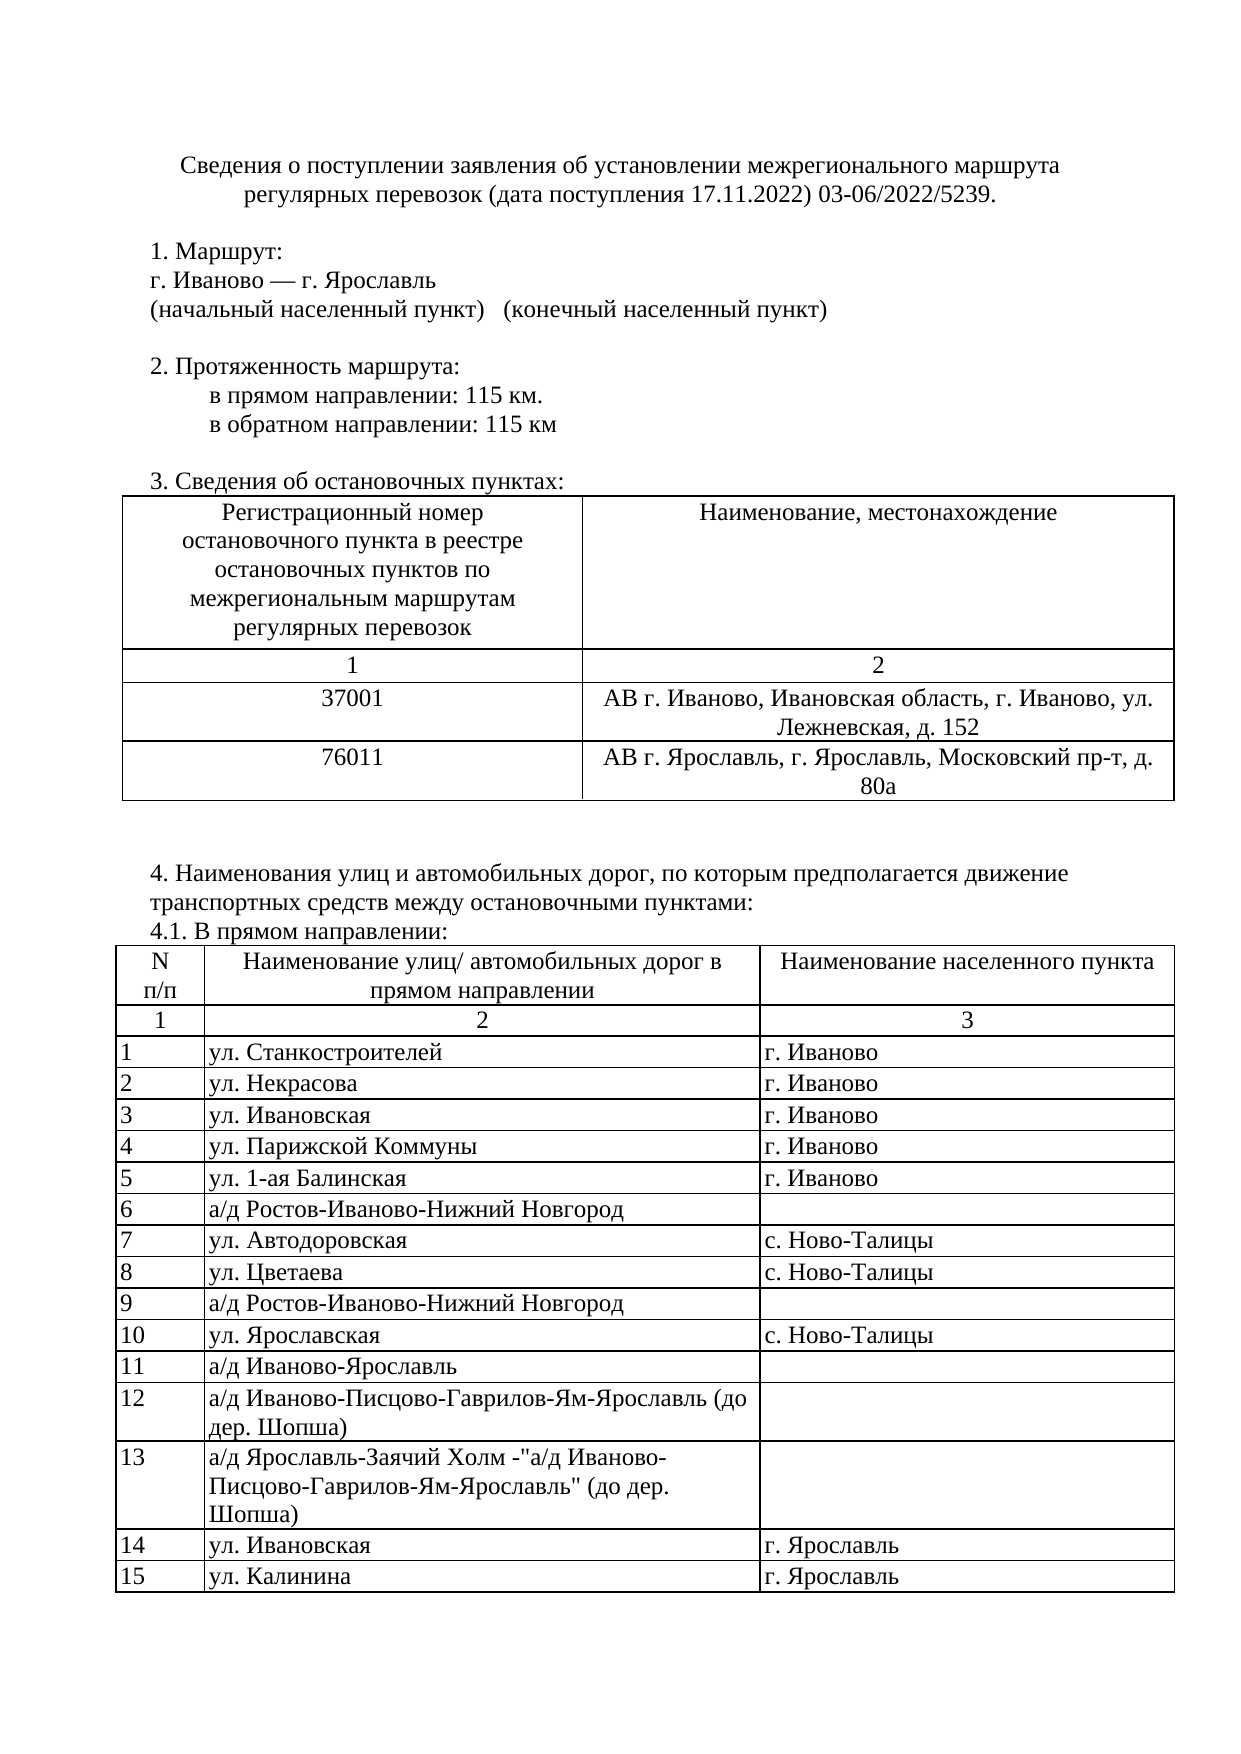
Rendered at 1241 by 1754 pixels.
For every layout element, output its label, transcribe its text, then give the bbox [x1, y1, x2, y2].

table_cell [761, 1352, 1174, 1381]
table_cell ул. Некрасова [205, 1068, 759, 1098]
text в обратном направлении: 115 км [150, 409, 1090, 437]
table_cell ул. Парижской Коммуны [205, 1131, 759, 1161]
table_cell ул. Ивановская [205, 1100, 759, 1130]
table_cell г. Ярославль [761, 1530, 1174, 1560]
table_cell с. Ново-Талицы [761, 1320, 1174, 1350]
table_cell а/д Ярославль-Заячий Холм -"а/д Иваново-Писцово-Гаврилов-Ям-Ярославль" (до дер. Шопша) [205, 1442, 759, 1528]
table_cell 37001 [123, 683, 582, 740]
table_cell г. Иваново [761, 1163, 1174, 1193]
table_cell ул. Цветаева [205, 1257, 759, 1287]
table_cell с. Ново-Талицы [761, 1226, 1174, 1256]
table_cell 2 [205, 1006, 759, 1035]
text 1. Маршрут: [150, 236, 1090, 265]
table_cell [761, 1442, 1174, 1528]
table_cell 7 [117, 1226, 204, 1256]
text г. Иваново — г. Ярославль [150, 265, 1090, 294]
table_header N п/п [117, 946, 204, 1004]
table_cell 10 [117, 1320, 204, 1350]
text Сведения о поступлении заявления об установлении межрегионального маршрута регулярных перевозок (дата поступления 17.11.2022) 03-06/2022/5239. [150, 150, 1090, 207]
table_cell [761, 1383, 1174, 1440]
text (начальный населенный пункт) (конечный населенный пункт) [150, 294, 1090, 322]
table_header Наименование населенного пункта [761, 946, 1174, 1004]
table_header Регистрационный номер остановочного пункта в реестре остановочных пунктов по межрегиональным маршрутам регулярных перевозок [123, 497, 582, 648]
table_cell 1 [117, 1006, 204, 1035]
table_cell 4 [117, 1131, 204, 1161]
table_header Наименование улиц/ автомобильных дорог в прямом направлении [205, 946, 759, 1004]
table_cell [761, 1289, 1174, 1318]
table_cell АВ г. Ярославль, г. Ярославль, Московский пр-т, д. 80а [583, 742, 1173, 799]
table_cell 14 [117, 1530, 204, 1560]
table_cell 11 [117, 1352, 204, 1381]
table_cell 1 [117, 1037, 204, 1067]
table_cell ул. Ярославская [205, 1320, 759, 1350]
table_cell 15 [117, 1561, 204, 1591]
table_cell 3 [117, 1100, 204, 1130]
table_cell [761, 1194, 1174, 1224]
text в прямом направлении: 115 км. [150, 380, 1090, 409]
table_cell 5 [117, 1163, 204, 1193]
table_cell г. Иваново [761, 1068, 1174, 1098]
table_cell г. Ярославль [761, 1561, 1174, 1591]
table_cell ул. Ивановская [205, 1530, 759, 1560]
table_cell 1 [123, 650, 582, 681]
table_cell а/д Ростов-Иваново-Нижний Новгород [205, 1289, 759, 1318]
table_cell ул. Станкостроителей [205, 1037, 759, 1067]
table_cell 13 [117, 1442, 204, 1528]
table_cell а/д Иваново-Писцово-Гаврилов-Ям-Ярославль (до дер. Шопша) [205, 1383, 759, 1440]
table_cell г. Иваново [761, 1100, 1174, 1130]
text 4. Наименования улиц и автомобильных дорог, по которым предполагается движение транспортных средств между остановочными пунктами: [150, 858, 1090, 916]
table_cell АВ г. Иваново, Ивановская область, г. Иваново, ул. Лежневская, д. 152 [583, 683, 1173, 740]
table_header Наименование, местонахождение [583, 497, 1173, 648]
table_cell ул. Автодоровская [205, 1226, 759, 1256]
text 4.1. В прямом направлении: [150, 916, 1090, 945]
table_cell с. Ново-Талицы [761, 1257, 1174, 1287]
table_cell 12 [117, 1383, 204, 1440]
table_cell 9 [117, 1289, 204, 1318]
text 2. Протяженность маршрута: [150, 351, 1090, 380]
table_cell 6 [117, 1194, 204, 1224]
table_cell ул. 1-ая Балинская [205, 1163, 759, 1193]
table_cell ул. Калинина [205, 1561, 759, 1591]
table_cell 76011 [123, 742, 582, 799]
table_cell а/д Иваново-Ярославль [205, 1352, 759, 1381]
table_cell 3 [761, 1006, 1174, 1035]
table_cell а/д Ростов-Иваново-Нижний Новгород [205, 1194, 759, 1224]
text 3. Сведения об остановочных пунктах: [150, 466, 1090, 495]
table_cell 2 [117, 1068, 204, 1098]
table_cell 8 [117, 1257, 204, 1287]
table_cell г. Иваново [761, 1037, 1174, 1067]
table_cell г. Иваново [761, 1131, 1174, 1161]
table_cell 2 [583, 650, 1173, 681]
